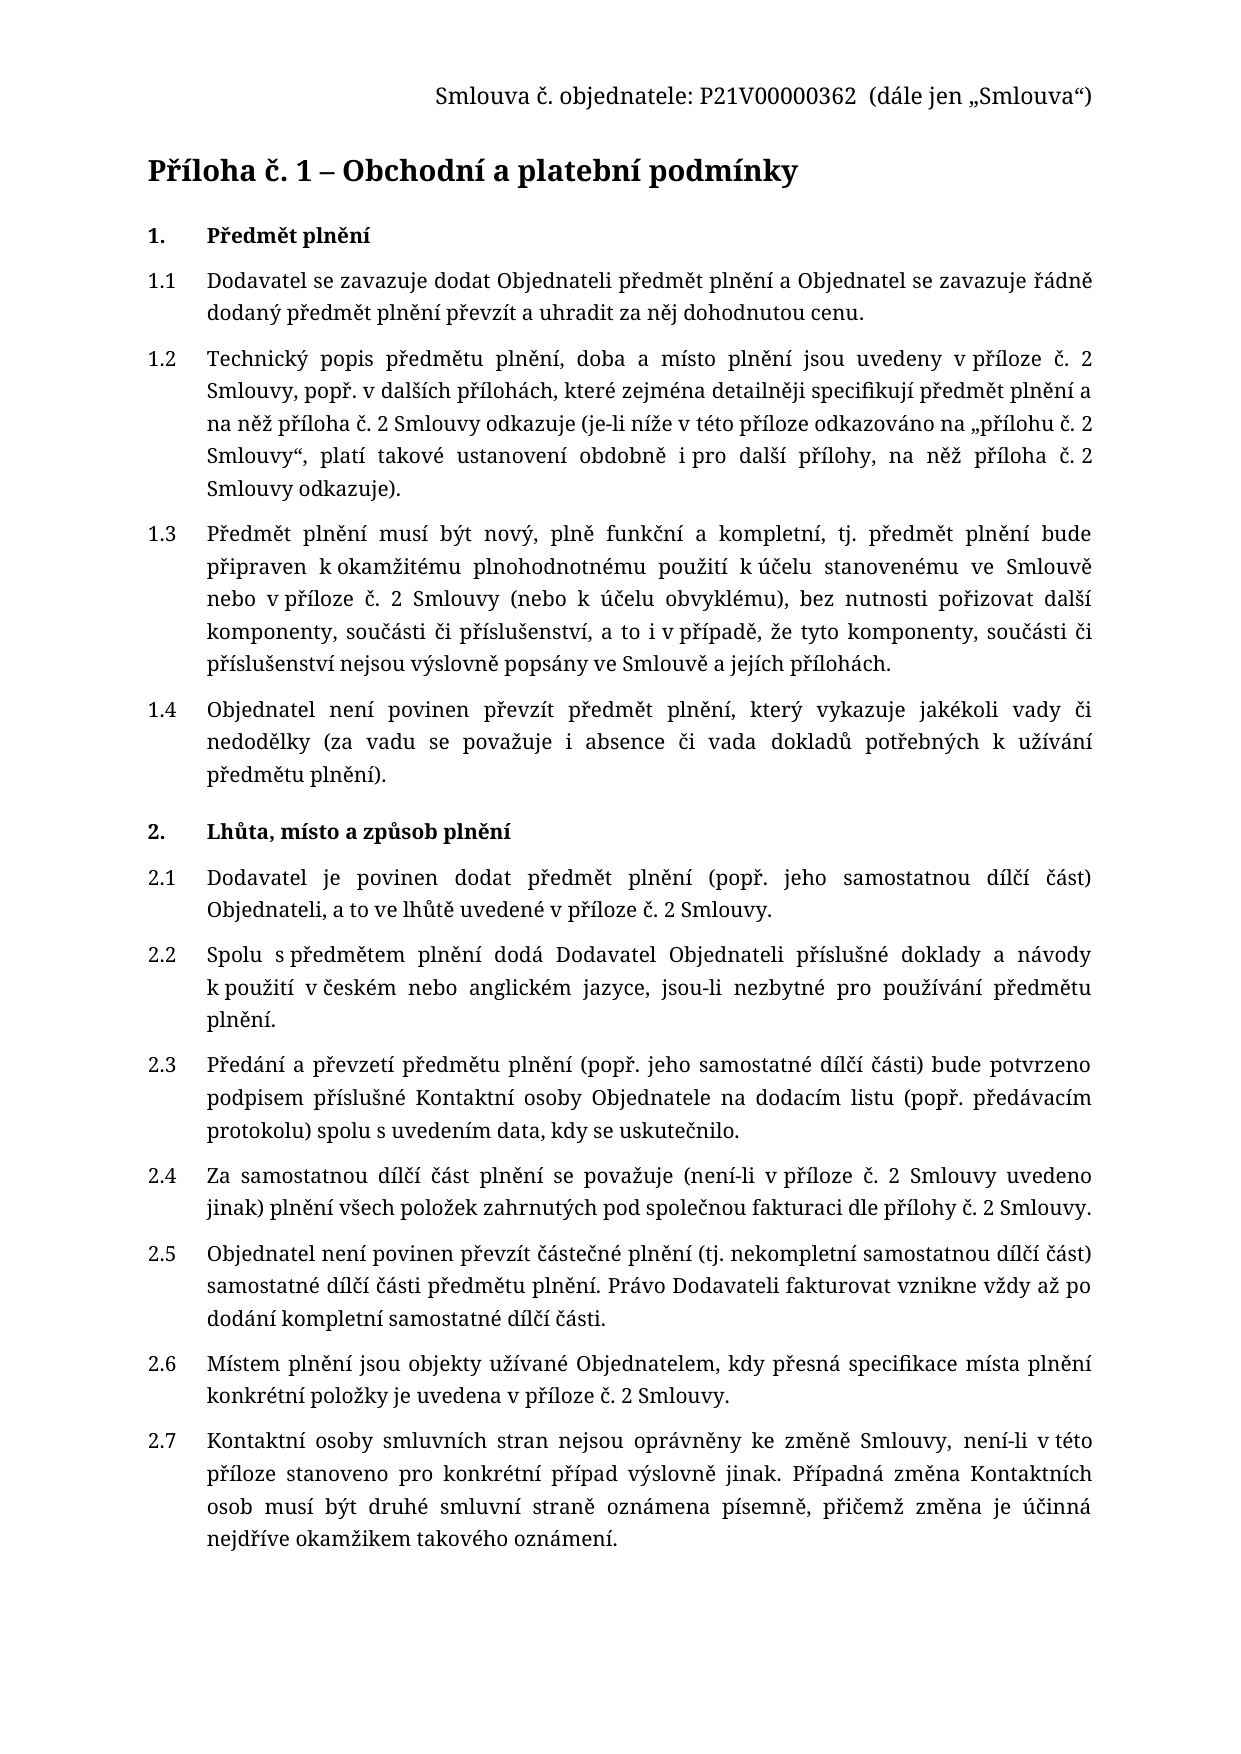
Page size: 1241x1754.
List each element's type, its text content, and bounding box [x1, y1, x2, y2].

list Předmět plnění [148, 221, 1093, 249]
list Kontaktní osoby smluvních stran nejsou oprávněny ke změně Smlouvy, není-li v této příloze stanoveno pro konkrétní případ výslovně jinak. Případná změna Kontaktních osob musí být druhé smluvní straně oznámena písemně, přičemž změna je účinná nejdříve okamžikem takového oznámení. [148, 1427, 1093, 1553]
list Objednatel není povinen převzít částečné plnění (tj. nekompletní samostatnou dílčí část) samostatné dílčí části předmětu plnění. Právo Dodavateli fakturovat vznikne vždy až po dodání kompletní samostatné dílčí části. [148, 1239, 1093, 1332]
list Objednatel není povinen převzít předmět plnění, který vykazuje jakékoli vady či nedodělky (za vadu se považuje i absence či vada dokladů potřebných k užívání předmětu plnění). [148, 695, 1093, 788]
list Dodavatel je povinen dodat předmět plnění (popř. jeho samostatnou dílčí část) Objednateli, a to ve lhůtě uvedené v příloze č. 2 Smlouvy. [148, 863, 1093, 924]
list Dodavatel se zavazuje dodat Objednateli předmět plnění a Objednatel se zavazuje řádně dodaný předmět plnění převzít a uhradit za něj dohodnutou cenu. [148, 266, 1093, 327]
list Předmět plnění musí být nový, plně funkční a kompletní, tj. předmět plnění bude připraven k okamžitému plnohodnotnému použití k účelu stanovenému ve Smlouvě nebo v příloze č. 2 Smlouvy (nebo k účelu obvyklému), bez nutnosti pořizovat další komponenty, součásti či příslušenství, a to i v případě, že tyto komponenty, součásti či příslušenství nejsou výslovně popsány ve Smlouvě a jejích přílohách. [148, 519, 1093, 678]
text Příloha č. 1 – Obchodní a platební podmínky [148, 150, 1093, 190]
list Technický popis předmětu plnění, doba a místo plnění jsou uvedeny v příloze č. 2 Smlouvy, popř. v dalších přílohách, které zejména detailněji specifikují předmět plnění a na něž příloha č. 2 Smlouvy odkazuje (je-li níže v této příloze odkazováno na „přílohu č. 2 Smlouvy“, platí takové ustanovení obdobně i pro další přílohy, na něž příloha č. 2 Smlouvy odkazuje). [148, 344, 1093, 502]
list Předání a převzetí předmětu plnění (popř. jeho samostatné dílčí části) bude potvrzeno podpisem příslušné Kontaktní osoby Objednatele na dodacím listu (popř. předávacím protokolu) spolu s uvedením data, kdy se uskutečnilo. [148, 1051, 1093, 1144]
list Spolu s předmětem plnění dodá Dodavatel Objednateli příslušné doklady a návody k použití v českém nebo anglickém jazyce, jsou-li nezbytné pro používání předmětu plnění. [148, 940, 1093, 1034]
list Místem plnění jsou objekty užívané Objednatelem, kdy přesná specifikace místa plnění konkrétní položky je uvedena v příloze č. 2 Smlouvy. [148, 1349, 1093, 1410]
list Za samostatnou dílčí část plnění se považuje (není-li v příloze č. 2 Smlouvy uvedeno jinak) plnění všech položek zahrnutých pod společnou fakturaci dle přílohy č. 2 Smlouvy. [148, 1161, 1093, 1222]
list Lhůta, místo a způsob plnění [148, 817, 1093, 846]
